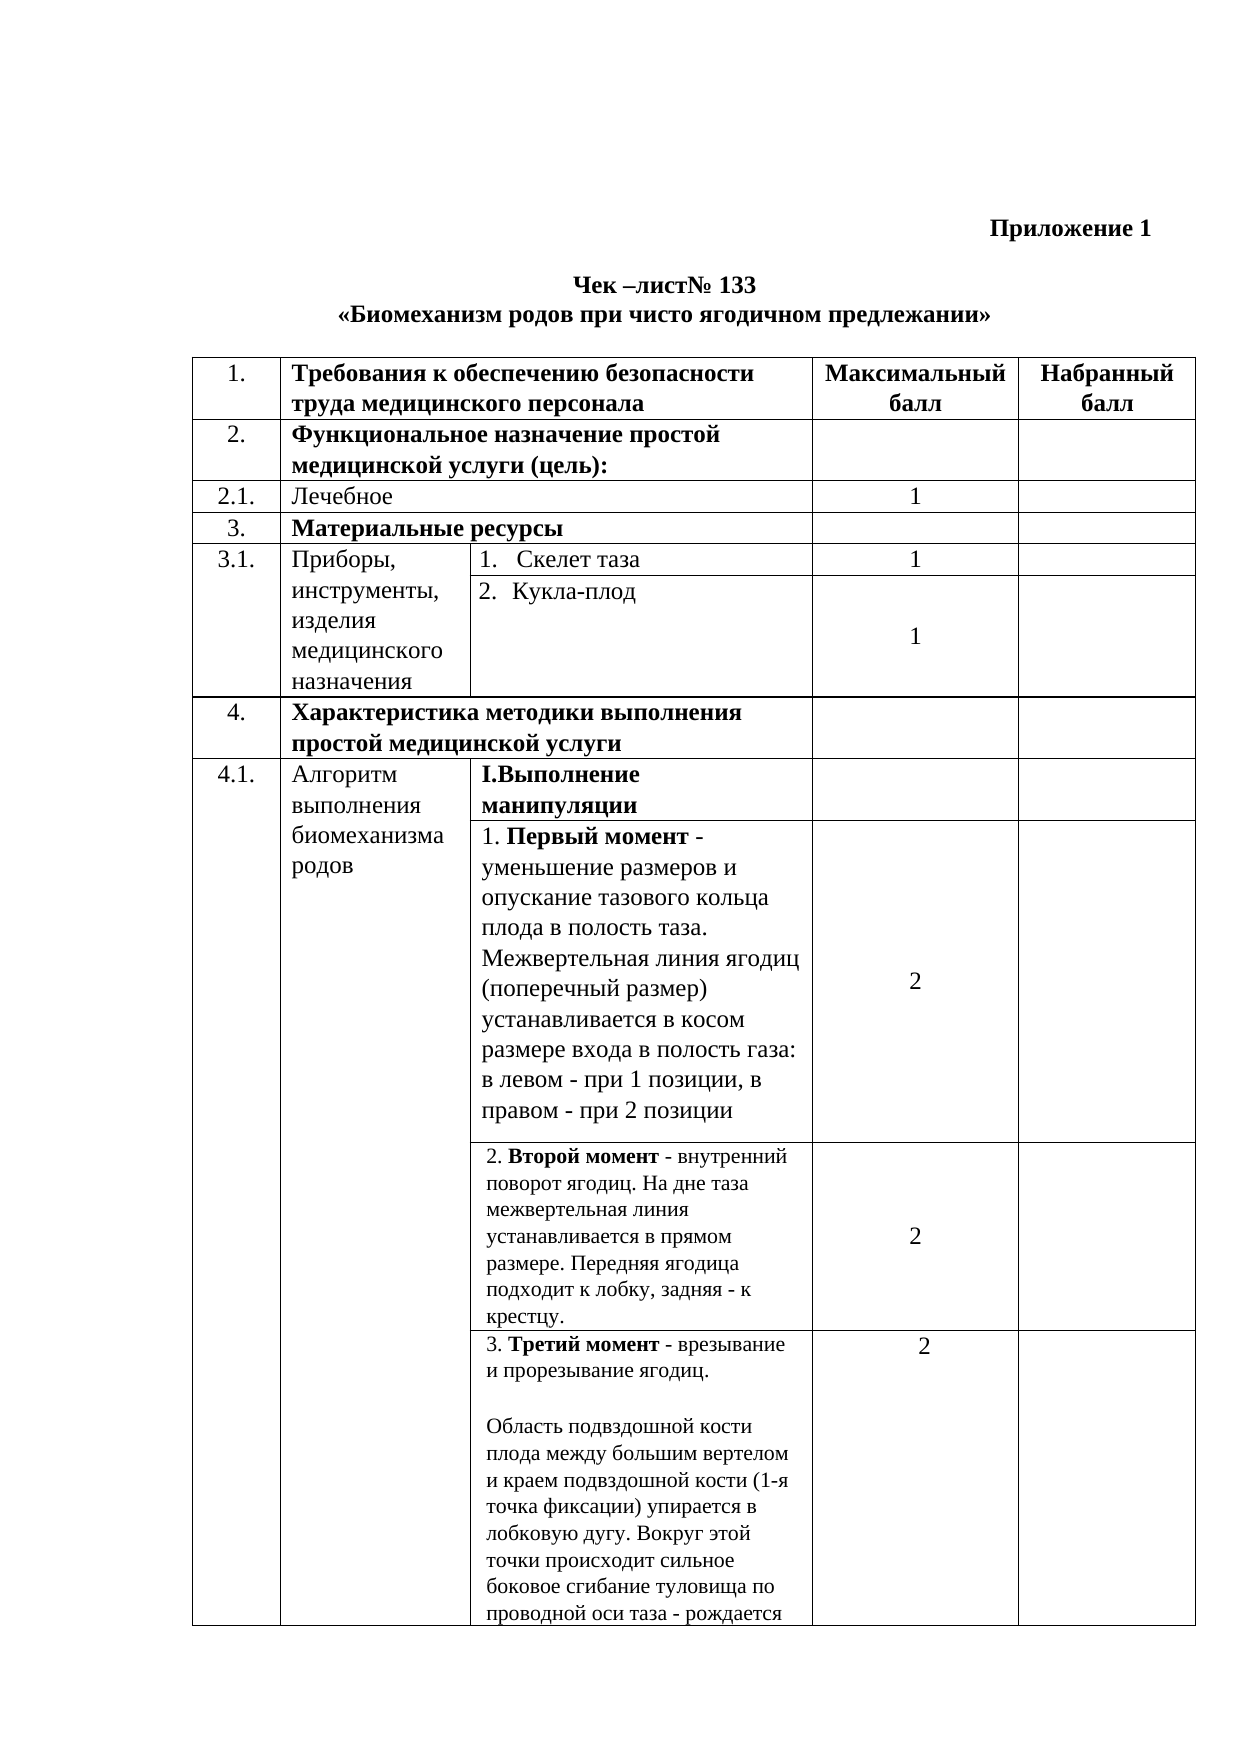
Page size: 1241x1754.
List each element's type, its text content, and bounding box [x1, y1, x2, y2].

table_cell 3. [193, 513, 280, 543]
table_cell [1019, 420, 1195, 480]
table_cell 4.1. [193, 759, 280, 1625]
table_cell [813, 513, 1018, 543]
table_cell Характеристика методики выполнения простой медицинской услуги [281, 698, 812, 758]
text Приложение 1 [177, 213, 1152, 242]
table_cell I.Выполнение манипуляции [471, 759, 812, 820]
text «Биомеханизм родов при чисто ягодичном предлежании» [177, 299, 1152, 328]
table_cell [1019, 759, 1195, 820]
table_cell 1. Первый момент - уменьшение размеров и опускание тазового кольца плода в полость таза. Межвертельная линия ягодиц (поперечный размер) устанавливается в косом размере входа в полость газа: в левом - при 1 позиции, в правом - при 2 позиции [471, 821, 812, 1142]
table_cell Функциональное назначение простой медицинской услуги (цель): [281, 420, 812, 480]
table_cell [1019, 576, 1195, 696]
table_cell [1019, 698, 1195, 758]
table_header Требования к обеспечению безопасности труда медицинского персонала [281, 358, 812, 418]
table_header Максимальный балл [813, 358, 1018, 418]
table_cell 4. [193, 698, 280, 758]
table_cell 3.1. [193, 544, 280, 696]
table_cell [1019, 481, 1195, 512]
table_cell [1019, 513, 1195, 543]
table_cell 1 [813, 481, 1018, 512]
table_cell [1019, 544, 1195, 575]
table_cell 2. [193, 420, 280, 480]
table_cell Скелет таза [471, 544, 812, 575]
table_header 1. [193, 358, 280, 418]
table_cell 2 [813, 821, 1018, 1142]
table_cell Лечебное [281, 481, 812, 512]
table_header Набранный балл [1019, 358, 1195, 418]
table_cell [471, 1331, 812, 1625]
table_cell [813, 420, 1018, 480]
table_cell Материальные ресурсы [281, 513, 812, 543]
table_cell 2. Второй момент - внутренний поворот ягодиц. На дне таза межвертельная линия устанавливается в прямом размере. Передняя ягодица подходит к лобку, задняя - к крестцу. [471, 1143, 812, 1330]
text Чек –лист№ 133 [177, 270, 1152, 299]
table_cell 2.1. [193, 481, 280, 512]
table_cell [813, 698, 1018, 758]
table_cell [1019, 821, 1195, 1142]
table_cell 2 [813, 1143, 1018, 1330]
table_cell 1 [813, 576, 1018, 696]
table_cell 1 [813, 544, 1018, 575]
table_cell Кукла-плод [471, 576, 812, 696]
table_cell [1019, 1143, 1195, 1330]
table_cell Алгоритм выполнения биомеханизма родов [281, 759, 470, 1625]
table_cell Приборы, инструменты, изделия медицинского назначения [281, 544, 470, 696]
table_cell 2 [813, 1331, 1018, 1625]
table_cell [1019, 1331, 1195, 1625]
table_cell [813, 759, 1018, 820]
